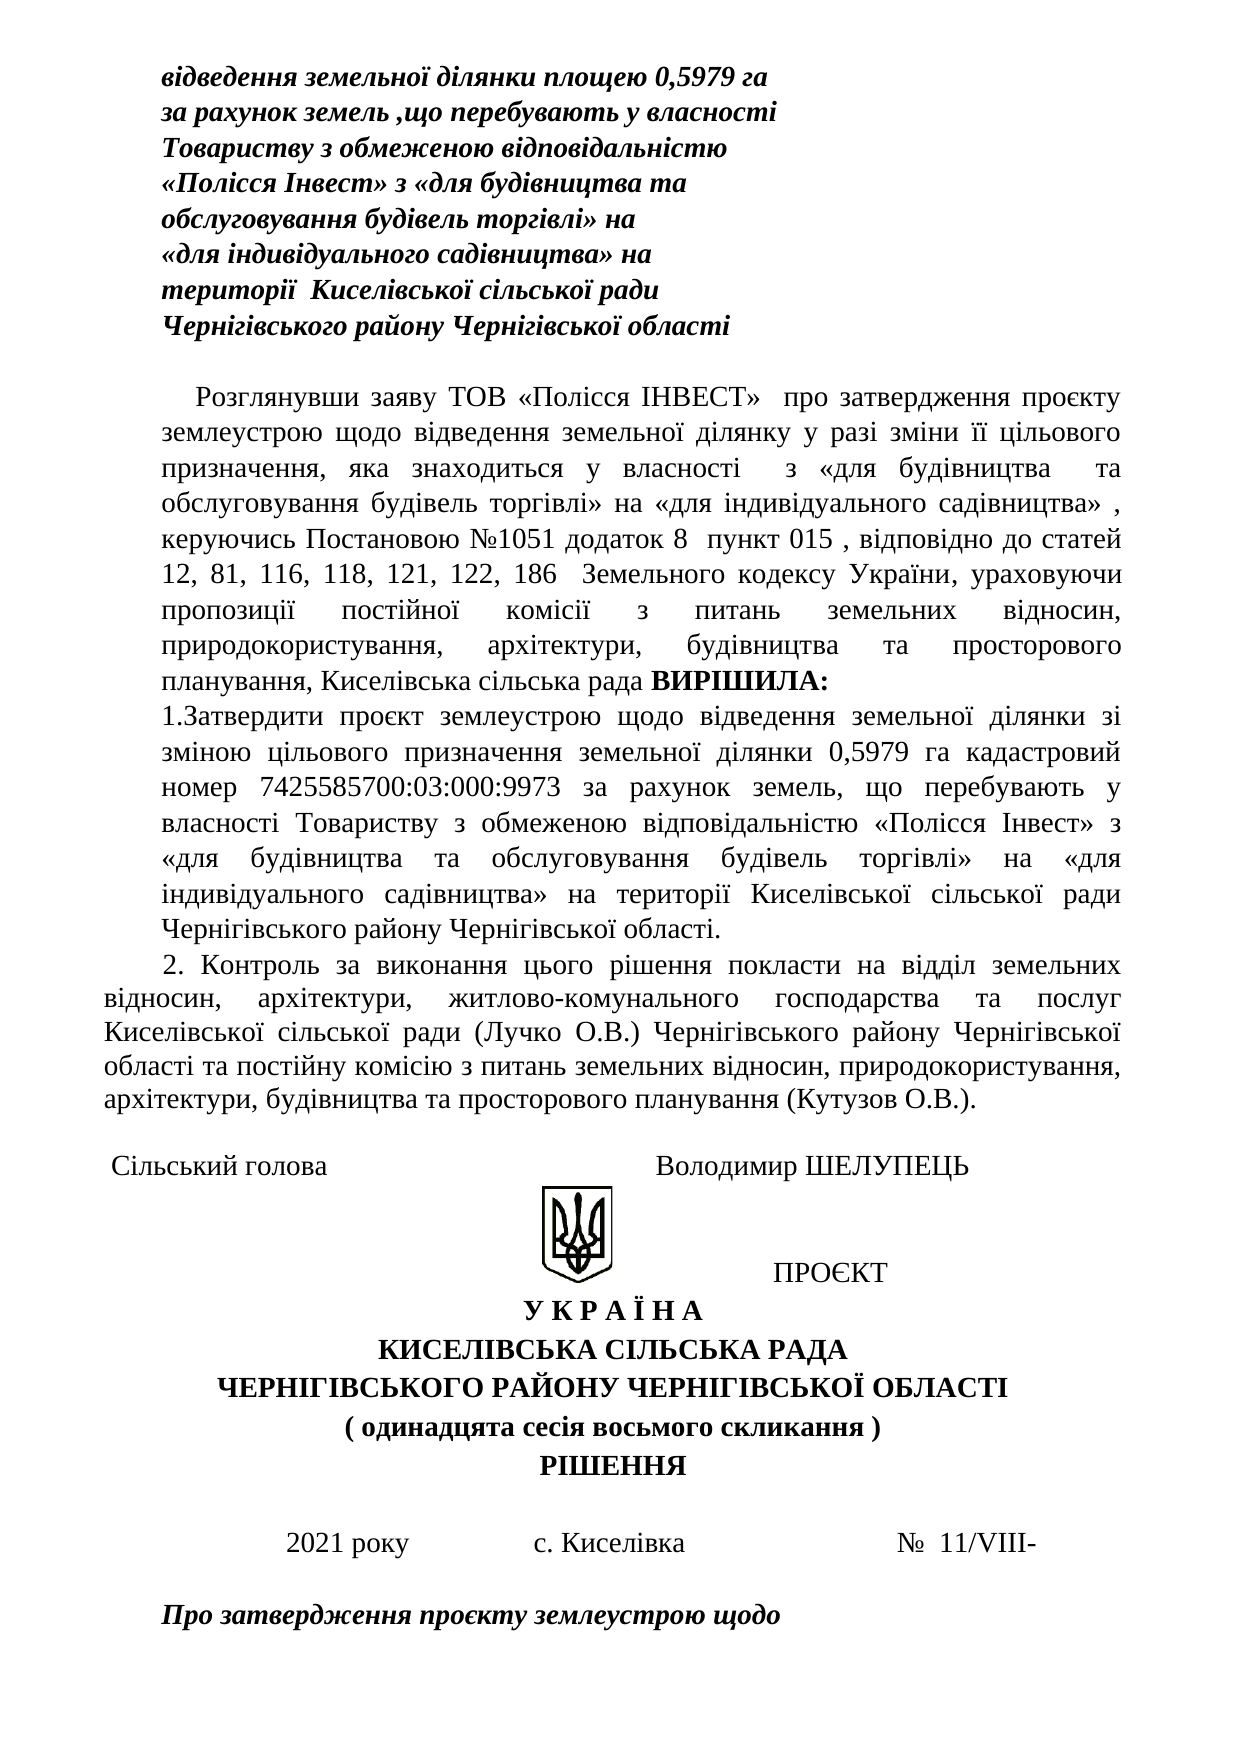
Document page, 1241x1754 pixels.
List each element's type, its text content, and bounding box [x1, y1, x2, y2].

list Про затвердження проєкту землеустрою щодо [161, 1597, 1122, 1630]
text У К Р А Ї Н А [103, 1293, 1122, 1327]
list «для індивідуального садівництва» на [161, 237, 1122, 270]
text РІШЕННЯ [103, 1448, 1122, 1481]
picture [542, 1186, 613, 1283]
list відведення земельної ділянки площею 0,5979 га [161, 59, 1122, 93]
text 2. Контроль за виконання цього рішення покласти на відділ земельних відносин, архітектури, житлово-комунального господарства та послуг Киселівської сільської ради (Лучко О.В.) Чернігівського району Чернігівської області та постійну комісію з питань земельних відносин, природокористування, архітектури, будівництва та просторового планування (Кутузов О.В.). [103, 947, 1122, 1115]
text Сільський голова Володимир ШЕЛУПЕЦЬ [103, 1148, 1122, 1182]
list території Киселівської сільської ради [161, 272, 1122, 306]
list Товариству з обмеженою відповідальністю [161, 130, 1122, 164]
text ( одинадцята сесія восьмого скликання ) [103, 1409, 1122, 1443]
text ПРОЄКТ [103, 1187, 1122, 1288]
list обслуговування будівель торгівлі» на [161, 201, 1122, 235]
text КИСЕЛІВСЬКА СІЛЬСЬКА РАДА [103, 1332, 1122, 1366]
list «Полісся Інвест» з «для будівництва та [161, 166, 1122, 199]
list 1.Затвердити проєкт землеустрою щодо відведення земельної ділянки зі зміною цільового призначення земельної ділянки 0,5979 га кадастровий номер 7425585700:03:000:9973 за рахунок земель, що перебувають у власності Товариству з обмеженою відповідальністю «Полісся Інвест» з «для будівництва та обслуговування будівель торгівлі» на «для індивідуального садівництва» на території Киселівської сільської ради Чернігівського району Чернігівської області. [161, 698, 1122, 945]
list Чернігівського району Чернігівської області [161, 308, 1122, 341]
list за рахунок земель ,що перебувають у власності [161, 94, 1122, 128]
text ЧЕРНІГІВСЬКОГО РАЙОНУ ЧЕРНІГІВСЬКОЇ ОБЛАСТІ [103, 1371, 1122, 1404]
text 2021 року с. Киселівка № 11/VІІІ- [103, 1525, 1122, 1558]
list Розглянувши заяву ТОВ «Полісся ІНВЕСТ» про затвердження проєкту землеустрою щодо відведення земельної ділянку у разі зміни її цільового призначення, яка знаходиться у власності з «для будівництва та обслуговування будівель торгівлі» на «для індивідуального садівництва» , керуючись Постановою №1051 додаток 8 пункт 015 , відповідно до статей 12, 81, 116, 118, 121, 122, 186 Земельного кодексу України, ураховуючи пропозиції постійної комісії з питань земельних відносин, природокористування, архітектури, будівництва та просторового планування, Киселівська сільська рада ВИРІШИЛА: [161, 379, 1122, 696]
